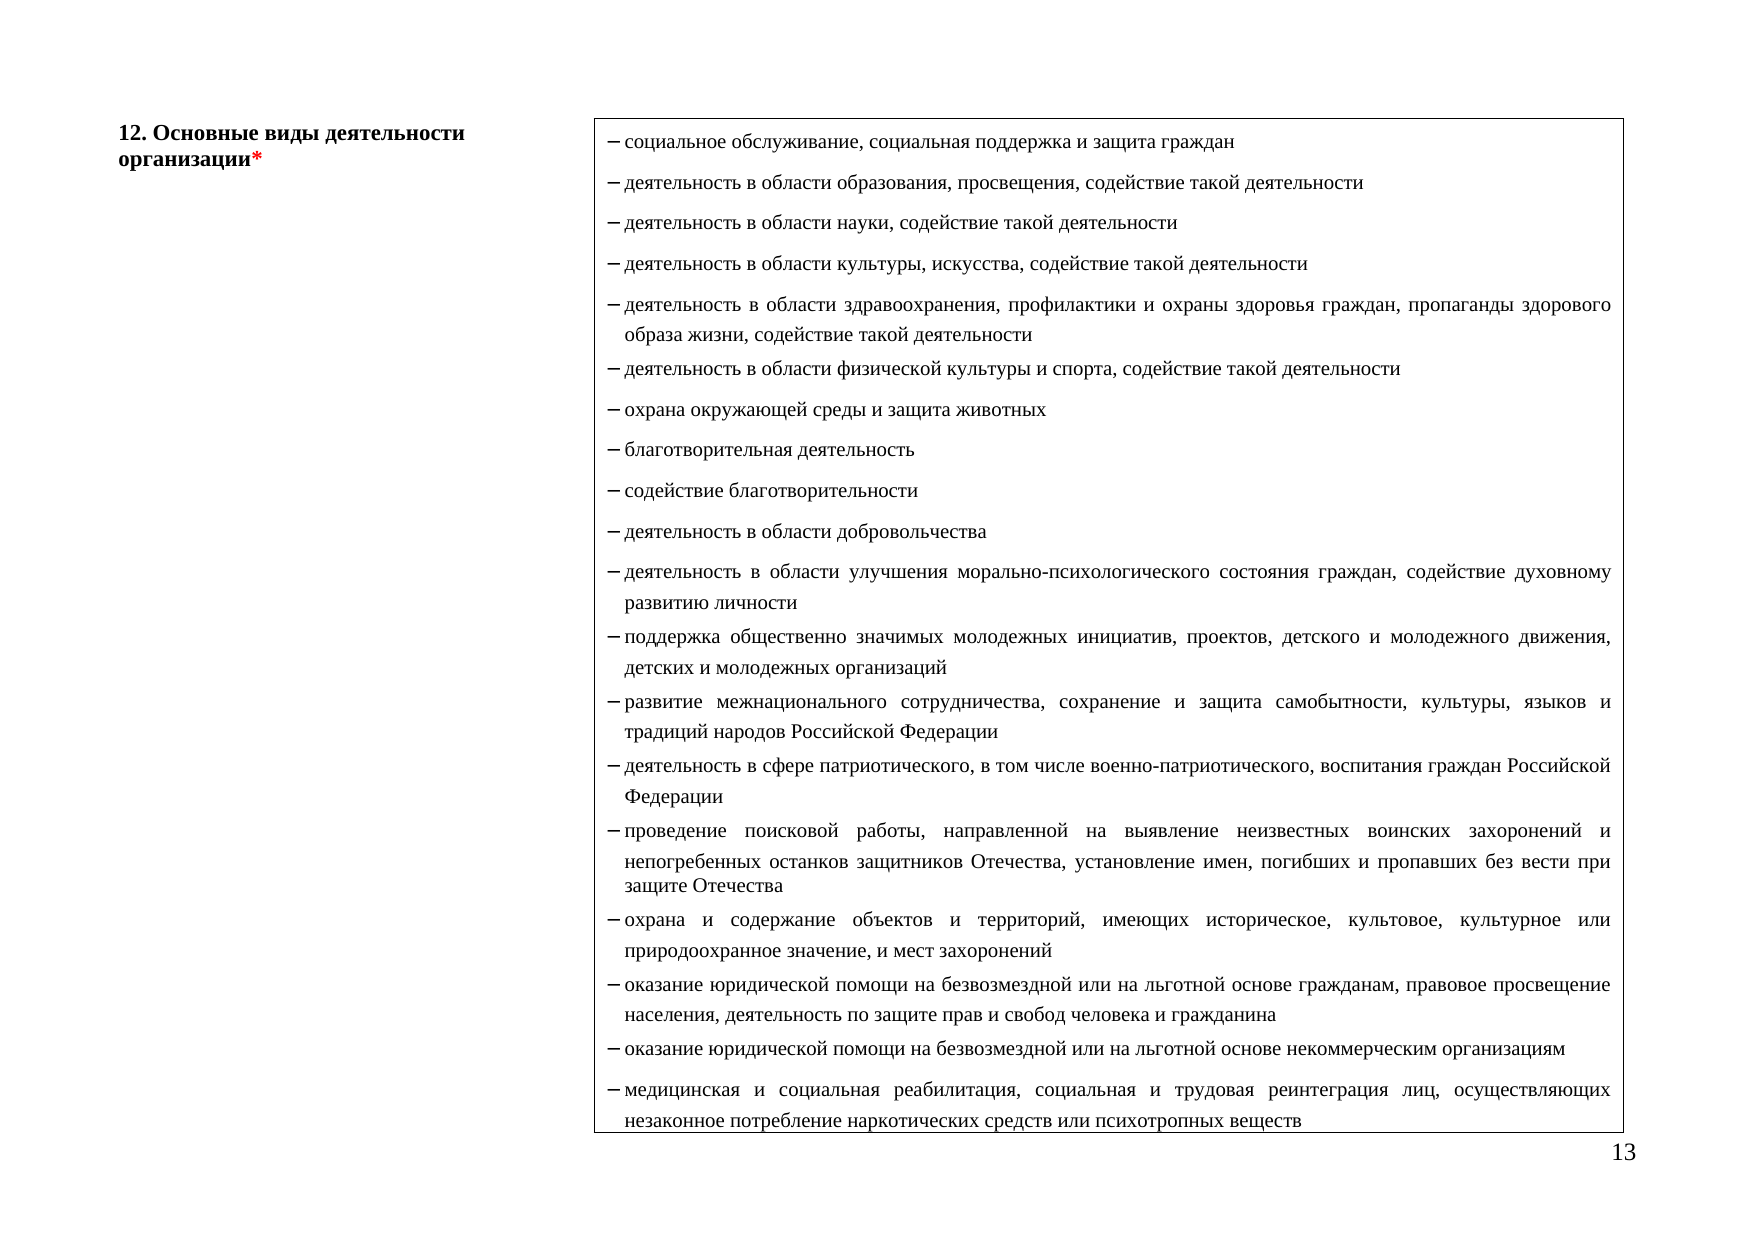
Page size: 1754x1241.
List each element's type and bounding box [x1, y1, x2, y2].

table_cell [595, 119, 1623, 1132]
table_cell [107, 118, 594, 1132]
